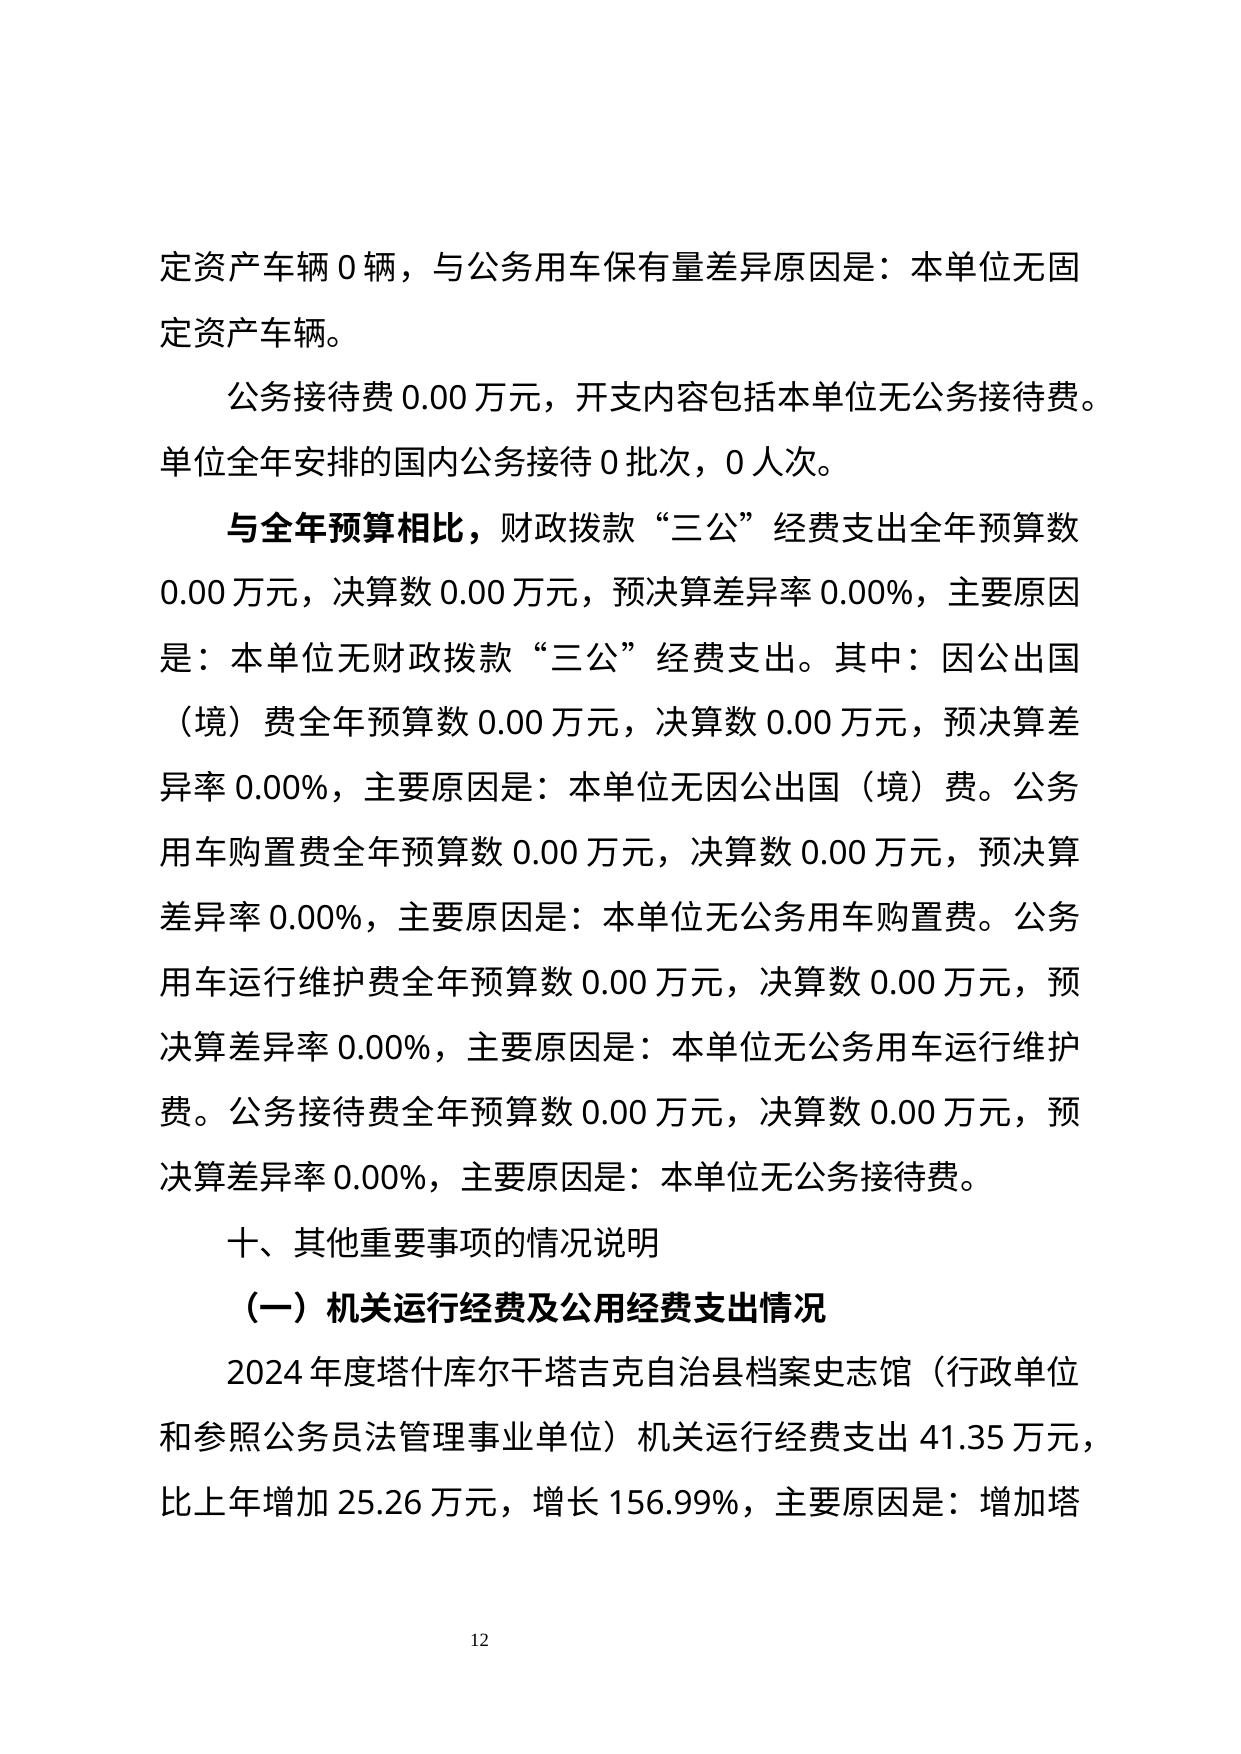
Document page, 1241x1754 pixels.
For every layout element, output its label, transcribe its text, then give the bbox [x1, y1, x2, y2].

text 十、其他重要事项的情况说明 [159, 1208, 1081, 1273]
text 与全年预算相比，财政拨款“三公”经费支出全年预算数0.00万元，决算数0.00万元，预决算差异率0.00%，主要原因是：本单位无财政拨款“三公”经费支出。其中：因公出国（境）费全年预算数0.00万元，决算数0.00万元，预决算差异率0.00%，主要原因是：本单位无因公出国（境）费。公务用车购置费全年预算数0.00万元，决算数0.00万元，预决算差异率0.00%，主要原因是：本单位无公务用车购置费。公务用车运行维护费全年预算数0.00万元，决算数0.00万元，预决算差异率0.00%，主要原因是：本单位无公务用车运行维护费。公务接待费全年预算数0.00万元，决算数0.00万元，预决算差异率0.00%，主要原因是：本单位无公务接待费。 [159, 493, 1081, 1208]
text （一）机关运行经费及公用经费支出情况 [159, 1273, 1081, 1338]
text 公务接待费0.00万元，开支内容包括本单位无公务接待费。单位全年安排的国内公务接待0批次，0人次。 [159, 363, 1081, 493]
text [159, 233, 1081, 363]
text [159, 1338, 1081, 1533]
